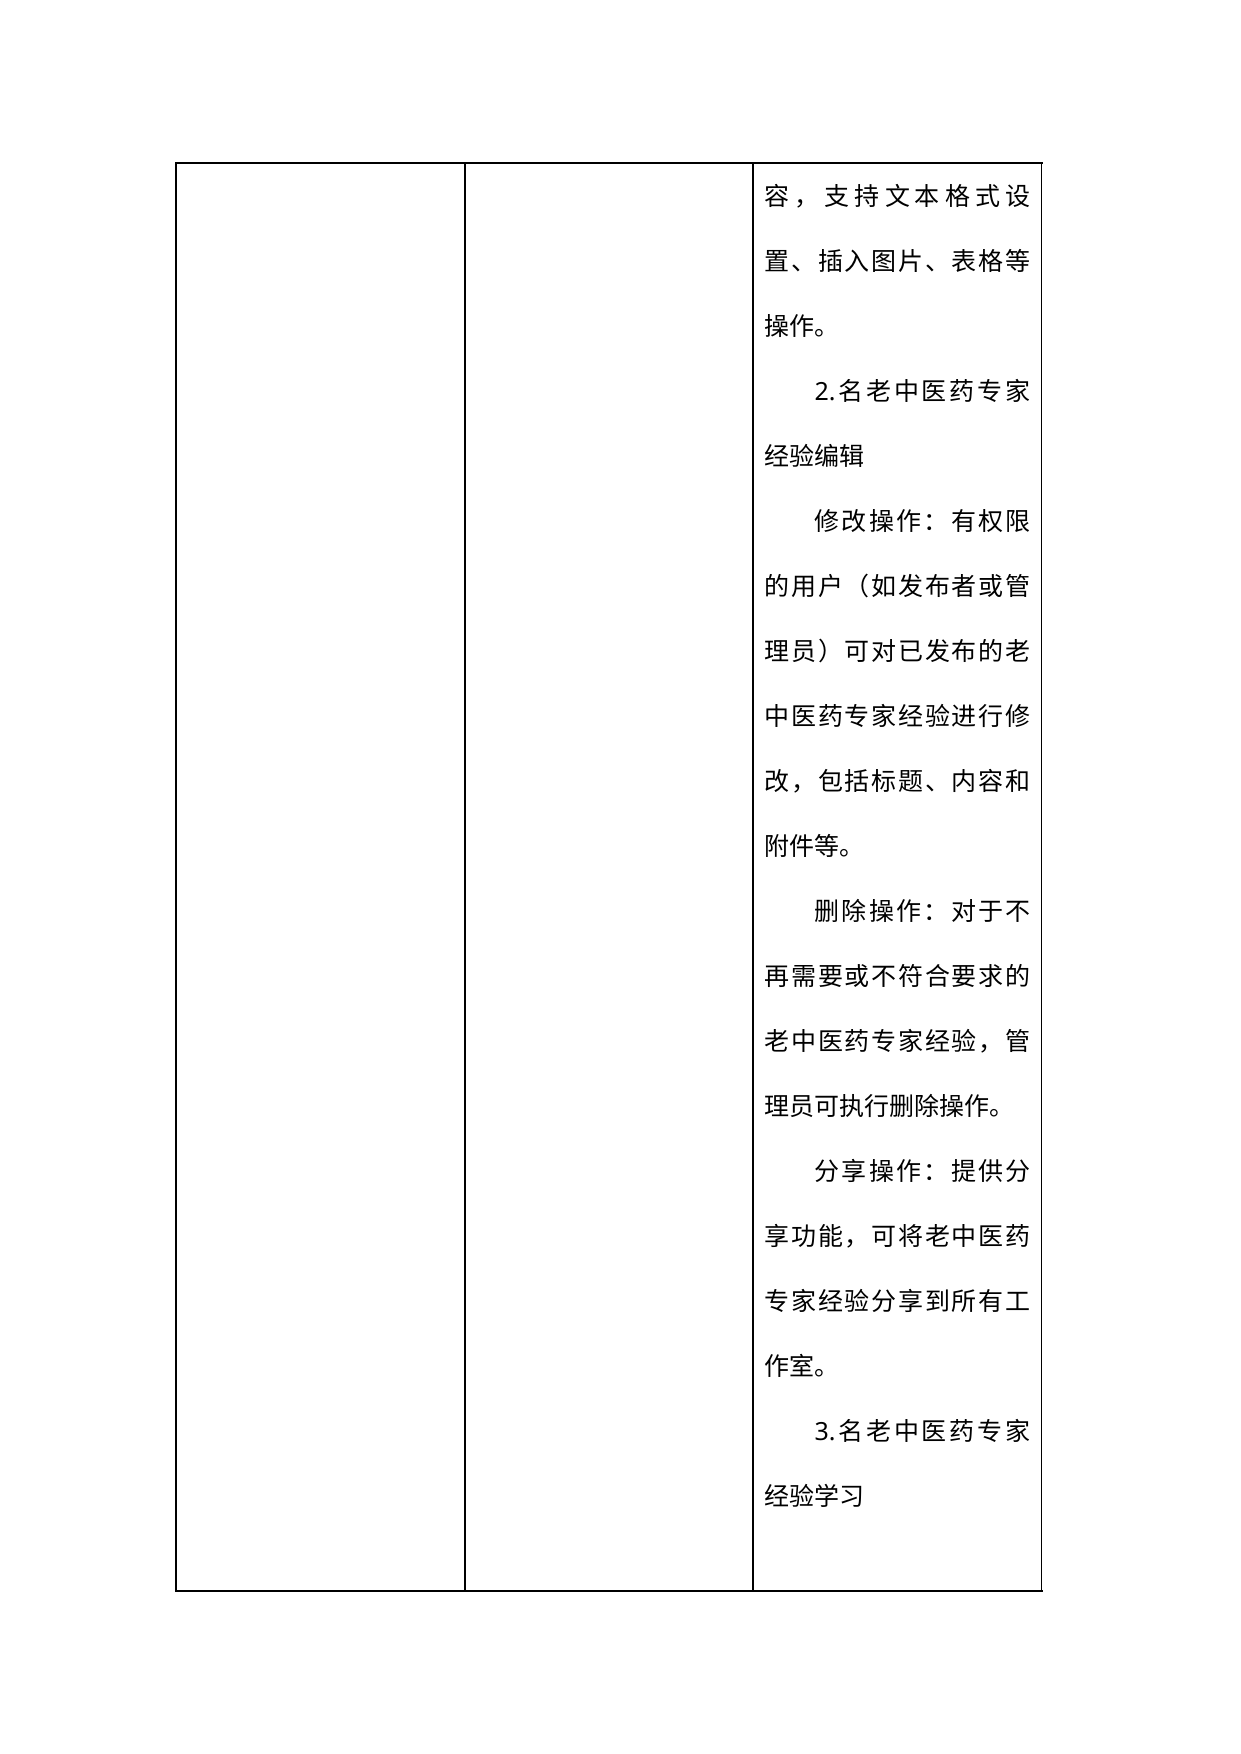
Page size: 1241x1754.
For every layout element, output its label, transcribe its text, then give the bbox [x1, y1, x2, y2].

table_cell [754, 164, 1041, 1590]
table_cell 1 [177, 164, 464, 1590]
table_cell [466, 164, 752, 1590]
